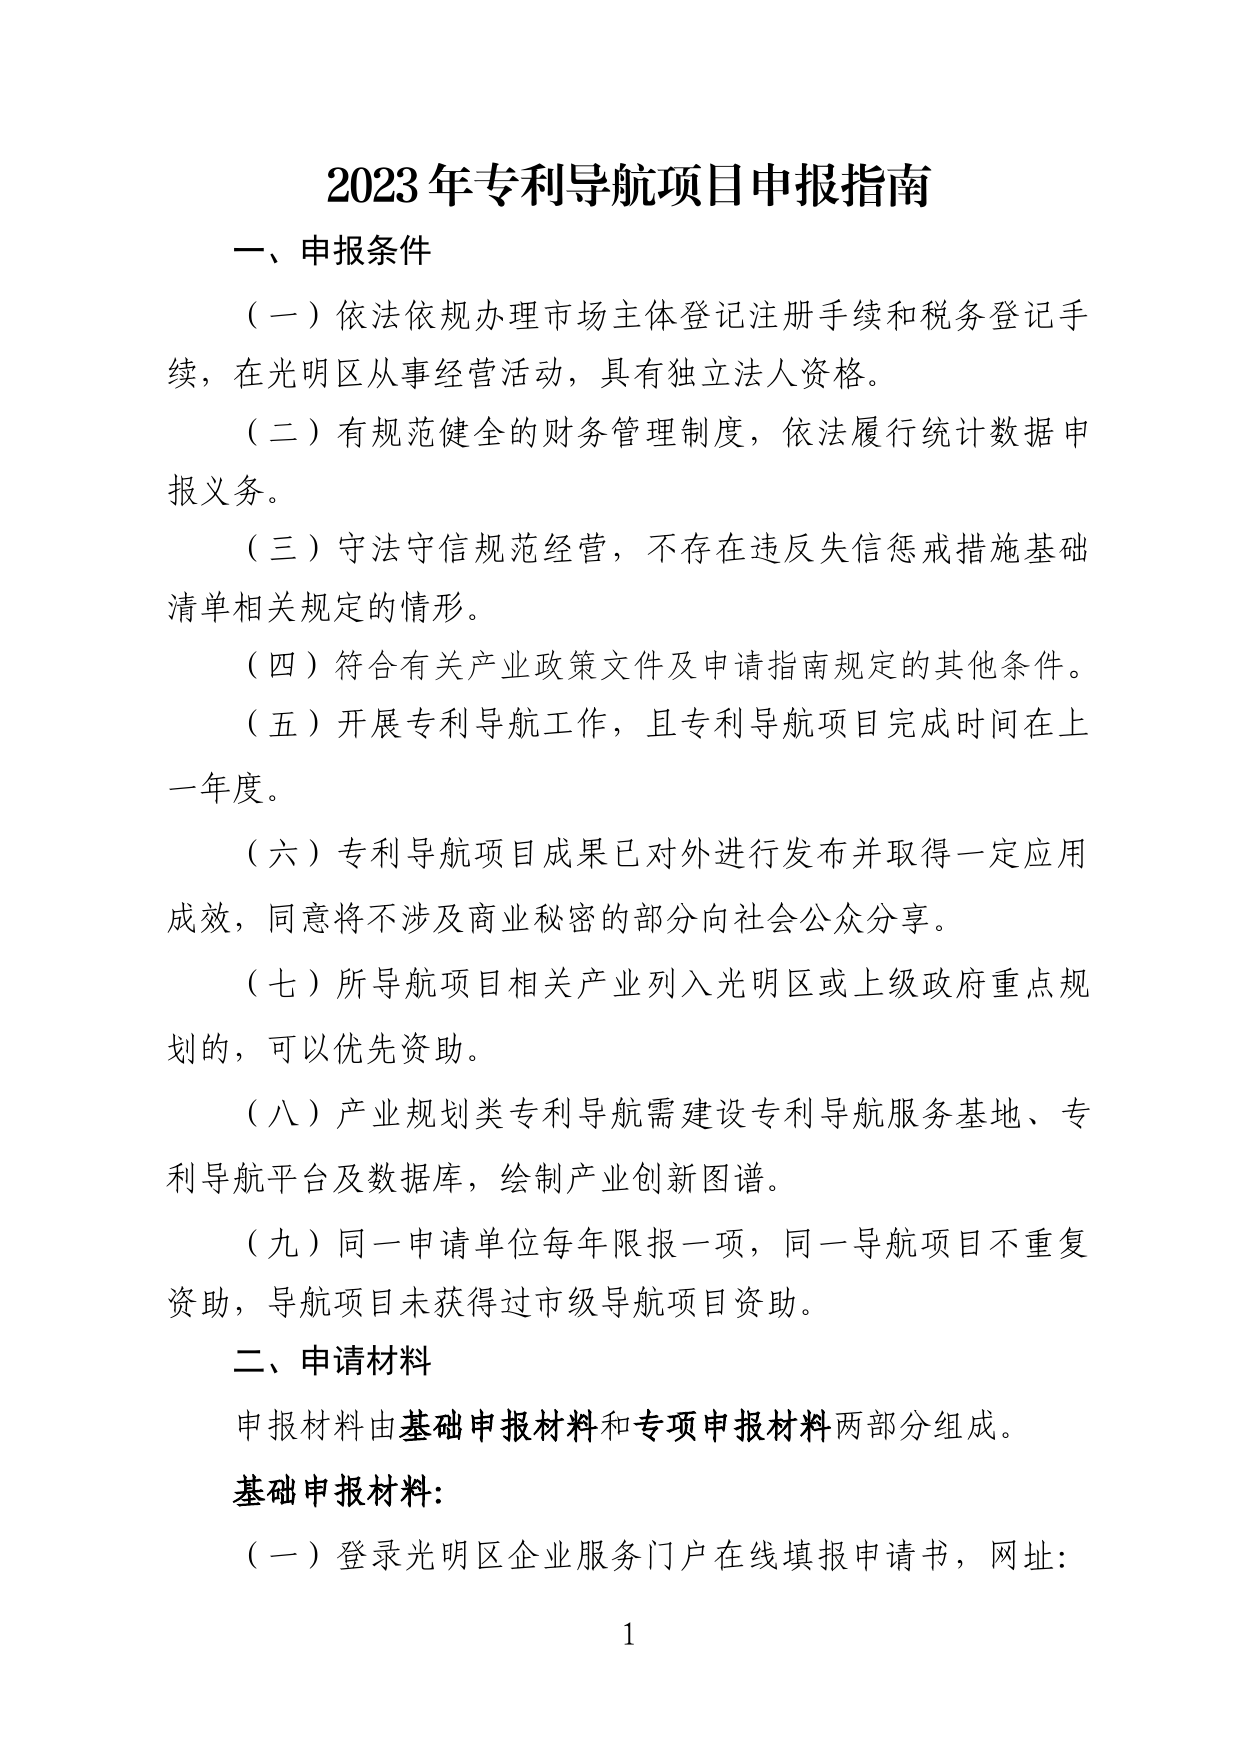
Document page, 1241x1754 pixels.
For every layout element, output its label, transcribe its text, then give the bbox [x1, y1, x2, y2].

text 2023年专利导航项目申报指南 [165, 162, 1093, 216]
text （二）有规范健全的财务管理制度，依法履行统计数据申报义务。 [165, 397, 1093, 514]
text （七）所导航项目相关产业列入光明区或上级政府重点规划的，可以优先资助。 [165, 949, 1093, 1079]
text （六）专利导航项目成果已对外进行发布并取得一定应用成效，同意将不涉及商业秘密的部分向社会公众分享。 [165, 819, 1093, 949]
text 一、申报条件 [165, 216, 1093, 281]
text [165, 1521, 1093, 1586]
text 申报材料由基础申报材料和专项申报材料两部分组成。 [165, 1391, 1093, 1456]
text （八）产业规划类专利导航需建设专利导航服务基地、专利导航平台及数据库，绘制产业创新图谱。 [165, 1079, 1093, 1209]
text （一）依法依规办理市场主体登记注册手续和税务登记手续，在光明区从事经营活动，具有独立法人资格。 [165, 281, 1093, 397]
text （四）符合有关产业政策文件及申请指南规定的其他条件。 [165, 631, 1093, 689]
text （五）开展专利导航工作，且专利导航项目完成时间在上一年度。 [165, 689, 1093, 819]
text （三）守法守信规范经营，不存在违反失信惩戒措施基础清单相关规定的情形。 [165, 514, 1093, 631]
text （九）同一申请单位每年限报一项，同一导航项目不重复资助，导航项目未获得过市级导航项目资助。 [165, 1209, 1093, 1326]
text 基础申报材料： [165, 1456, 1093, 1521]
text 二、申请材料 [165, 1326, 1093, 1391]
